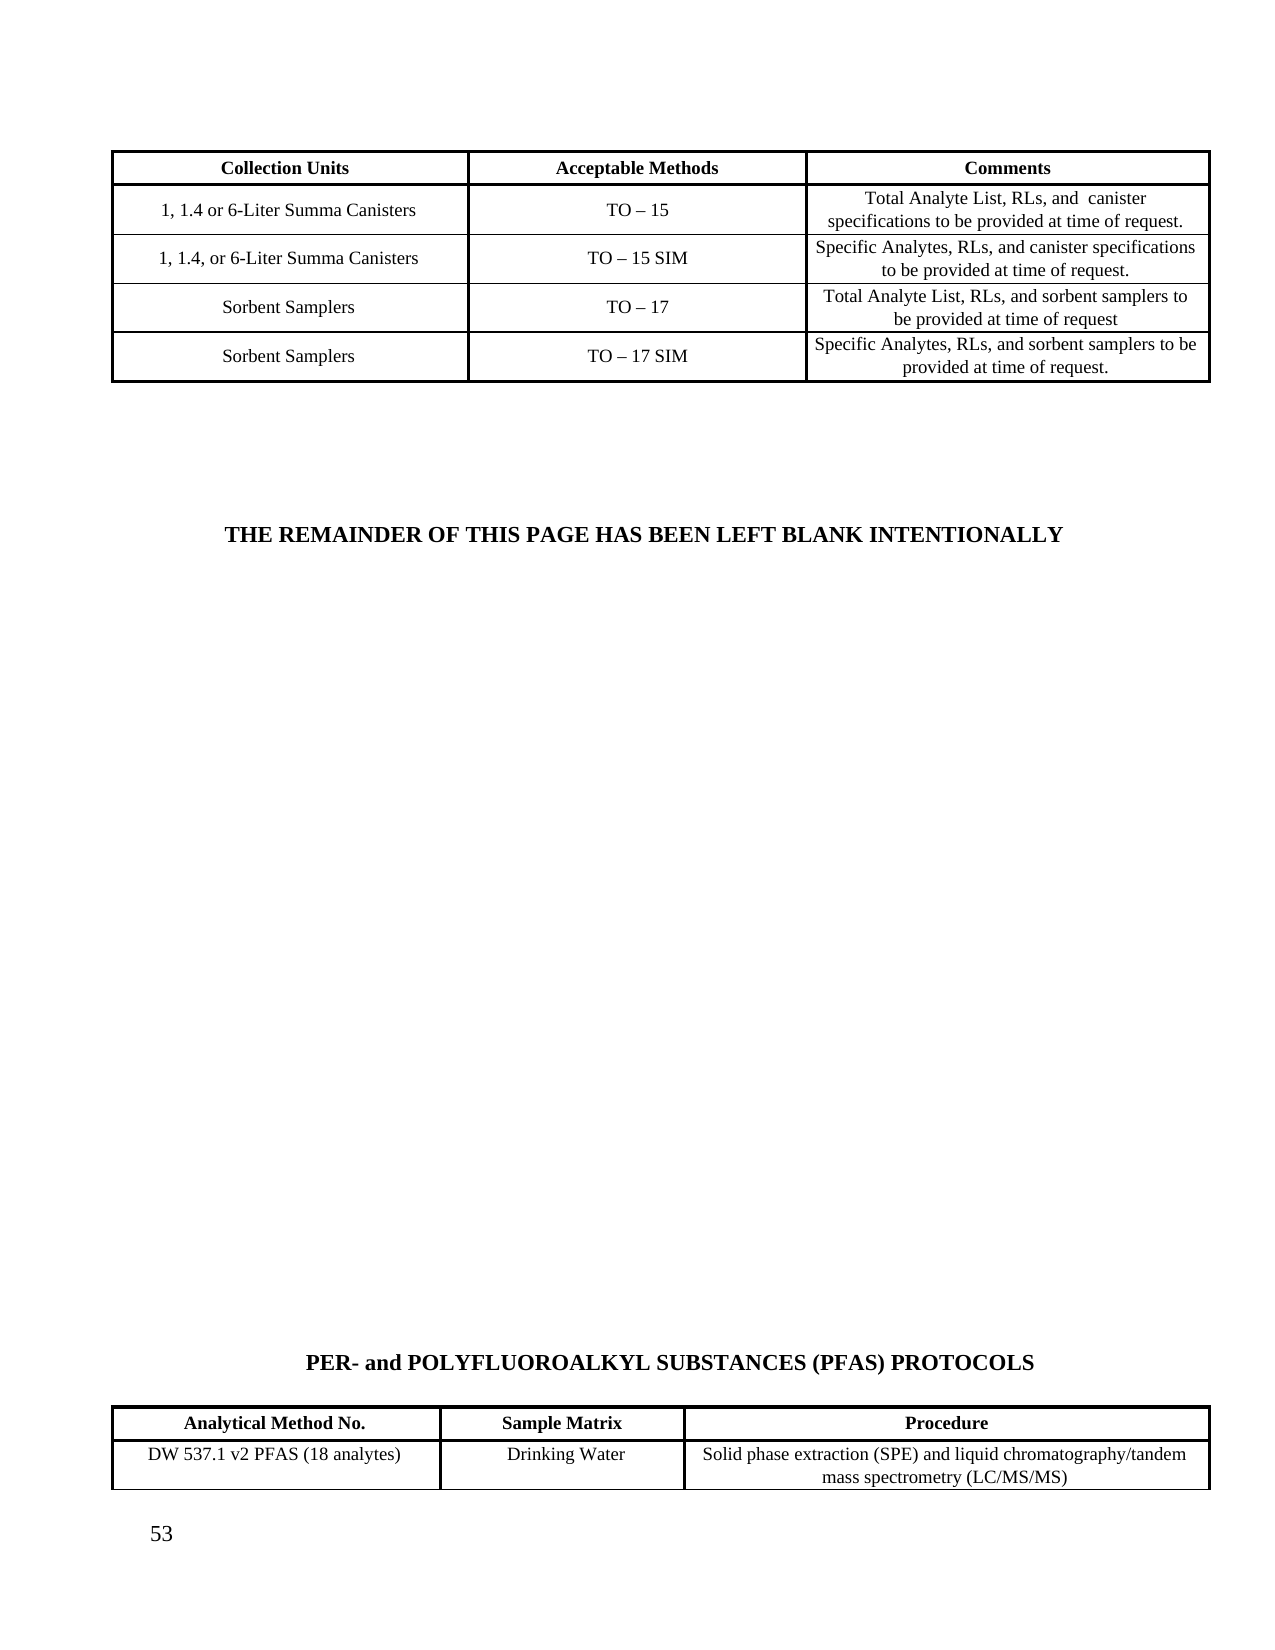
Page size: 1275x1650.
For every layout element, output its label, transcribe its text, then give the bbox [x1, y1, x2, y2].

text THE REMAINDER OF THIS PAGE HAS BEEN LEFT BLANK INTENTIONALLY [150, 521, 1138, 548]
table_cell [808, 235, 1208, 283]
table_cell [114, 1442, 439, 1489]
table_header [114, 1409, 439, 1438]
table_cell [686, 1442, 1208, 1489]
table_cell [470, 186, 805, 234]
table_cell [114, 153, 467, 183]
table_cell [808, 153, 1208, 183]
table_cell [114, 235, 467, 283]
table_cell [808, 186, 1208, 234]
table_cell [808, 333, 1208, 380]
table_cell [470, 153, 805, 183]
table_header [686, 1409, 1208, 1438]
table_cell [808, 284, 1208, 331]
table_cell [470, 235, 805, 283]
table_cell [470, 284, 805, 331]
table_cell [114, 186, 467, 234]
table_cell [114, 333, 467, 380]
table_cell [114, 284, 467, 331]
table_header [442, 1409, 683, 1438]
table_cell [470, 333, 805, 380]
text PER- and POLYFLUOROALKYL SUBSTANCES (PFAS) PROTOCOLS [178, 1349, 1162, 1376]
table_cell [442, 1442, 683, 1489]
